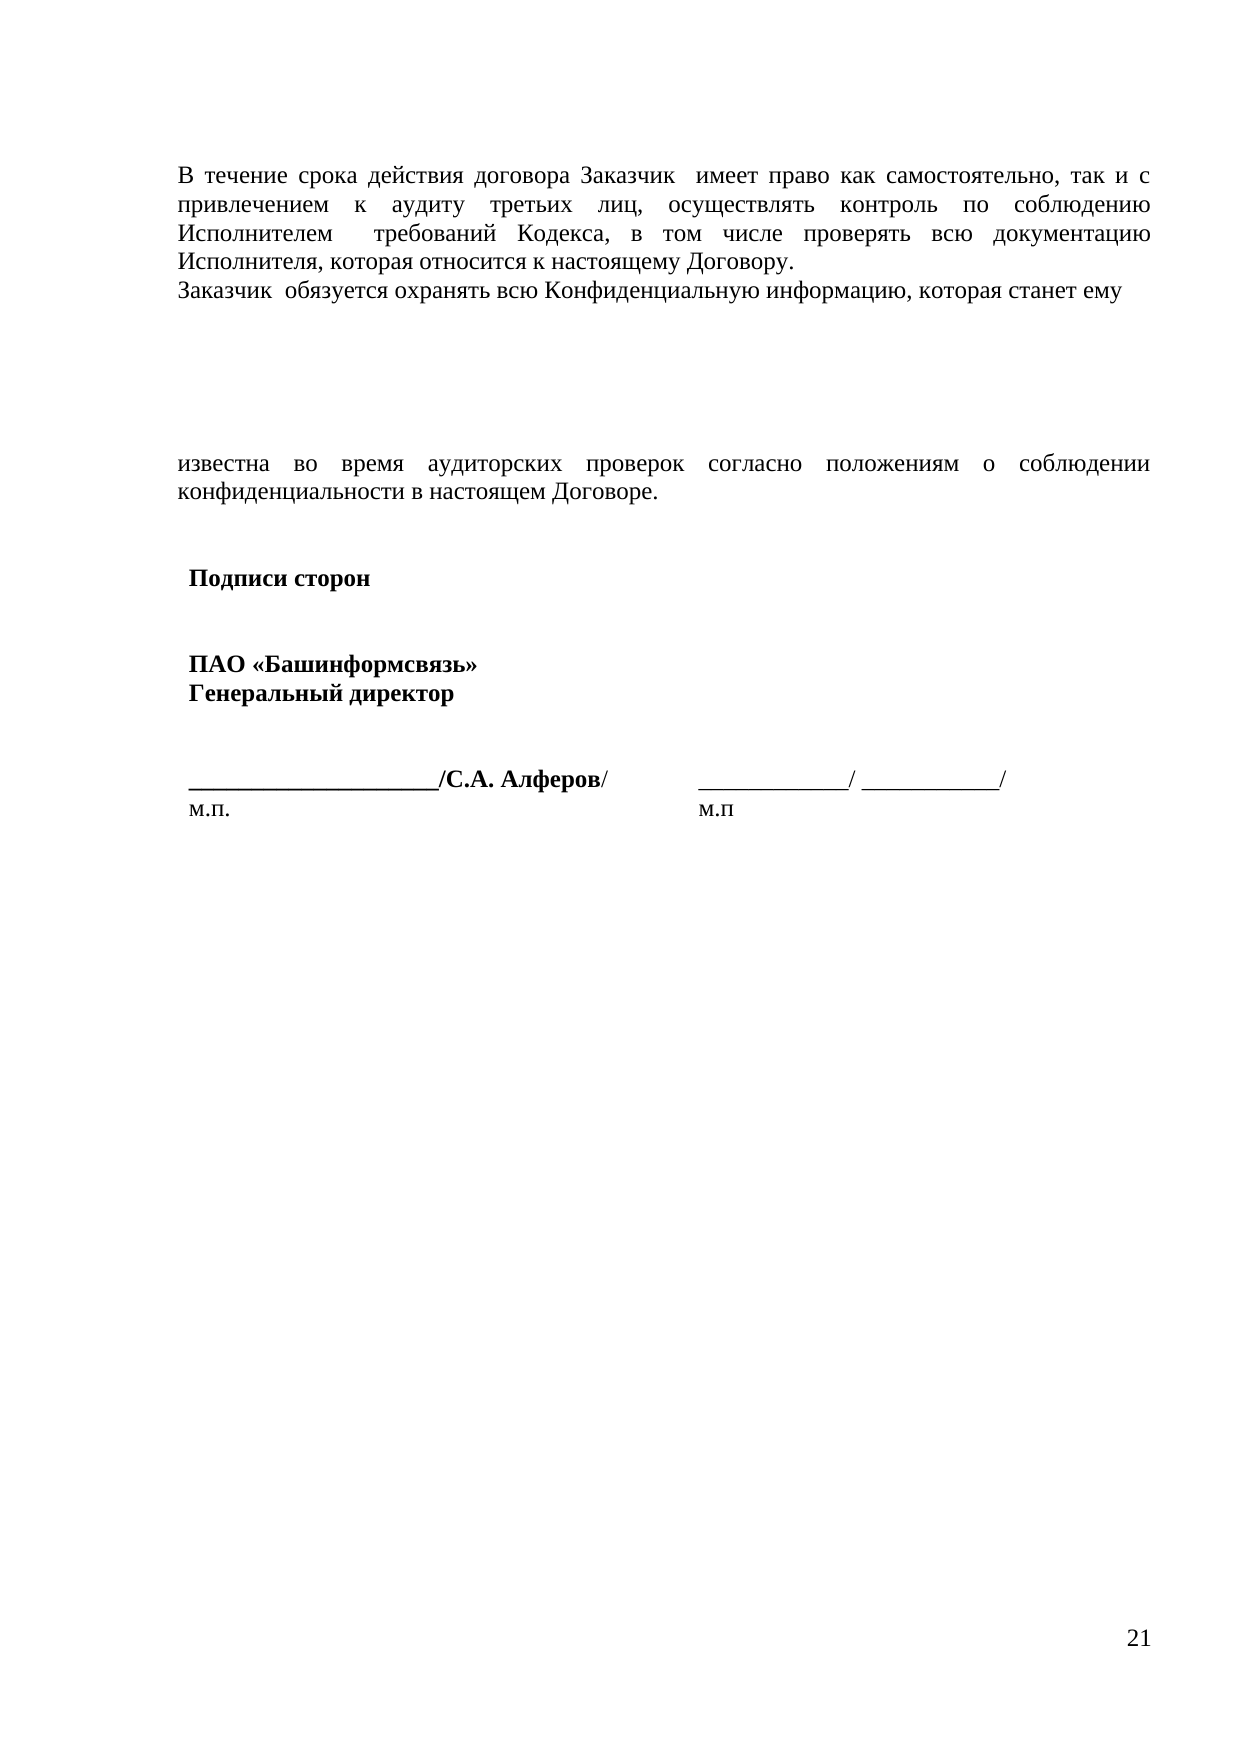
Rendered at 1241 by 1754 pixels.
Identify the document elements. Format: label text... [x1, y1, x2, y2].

text В течение срока действия договора Заказчик имеет право как самостоятельно, так и с привлечением к аудиту третьих лиц, осуществлять контроль по соблюдению Исполнителем требований Кодекса, в том числе проверять всю документацию Исполнителя, которая относится к настоящему Договору. [177, 160, 1152, 275]
table_header [639, 563, 1239, 821]
text известна во время аудиторских проверок согласно положениям о соблюдении конфиденциальности в настоящем Договоре. [177, 448, 1152, 505]
table_header Подписи сторон ПАО «Башинформсвязь» Генеральный директор ____________________/С.А. Алферов/ м.п. [159, 563, 639, 821]
text Заказчик обязуется охранять всю Конфиденциальную информацию, которая станет ему [177, 275, 1152, 304]
